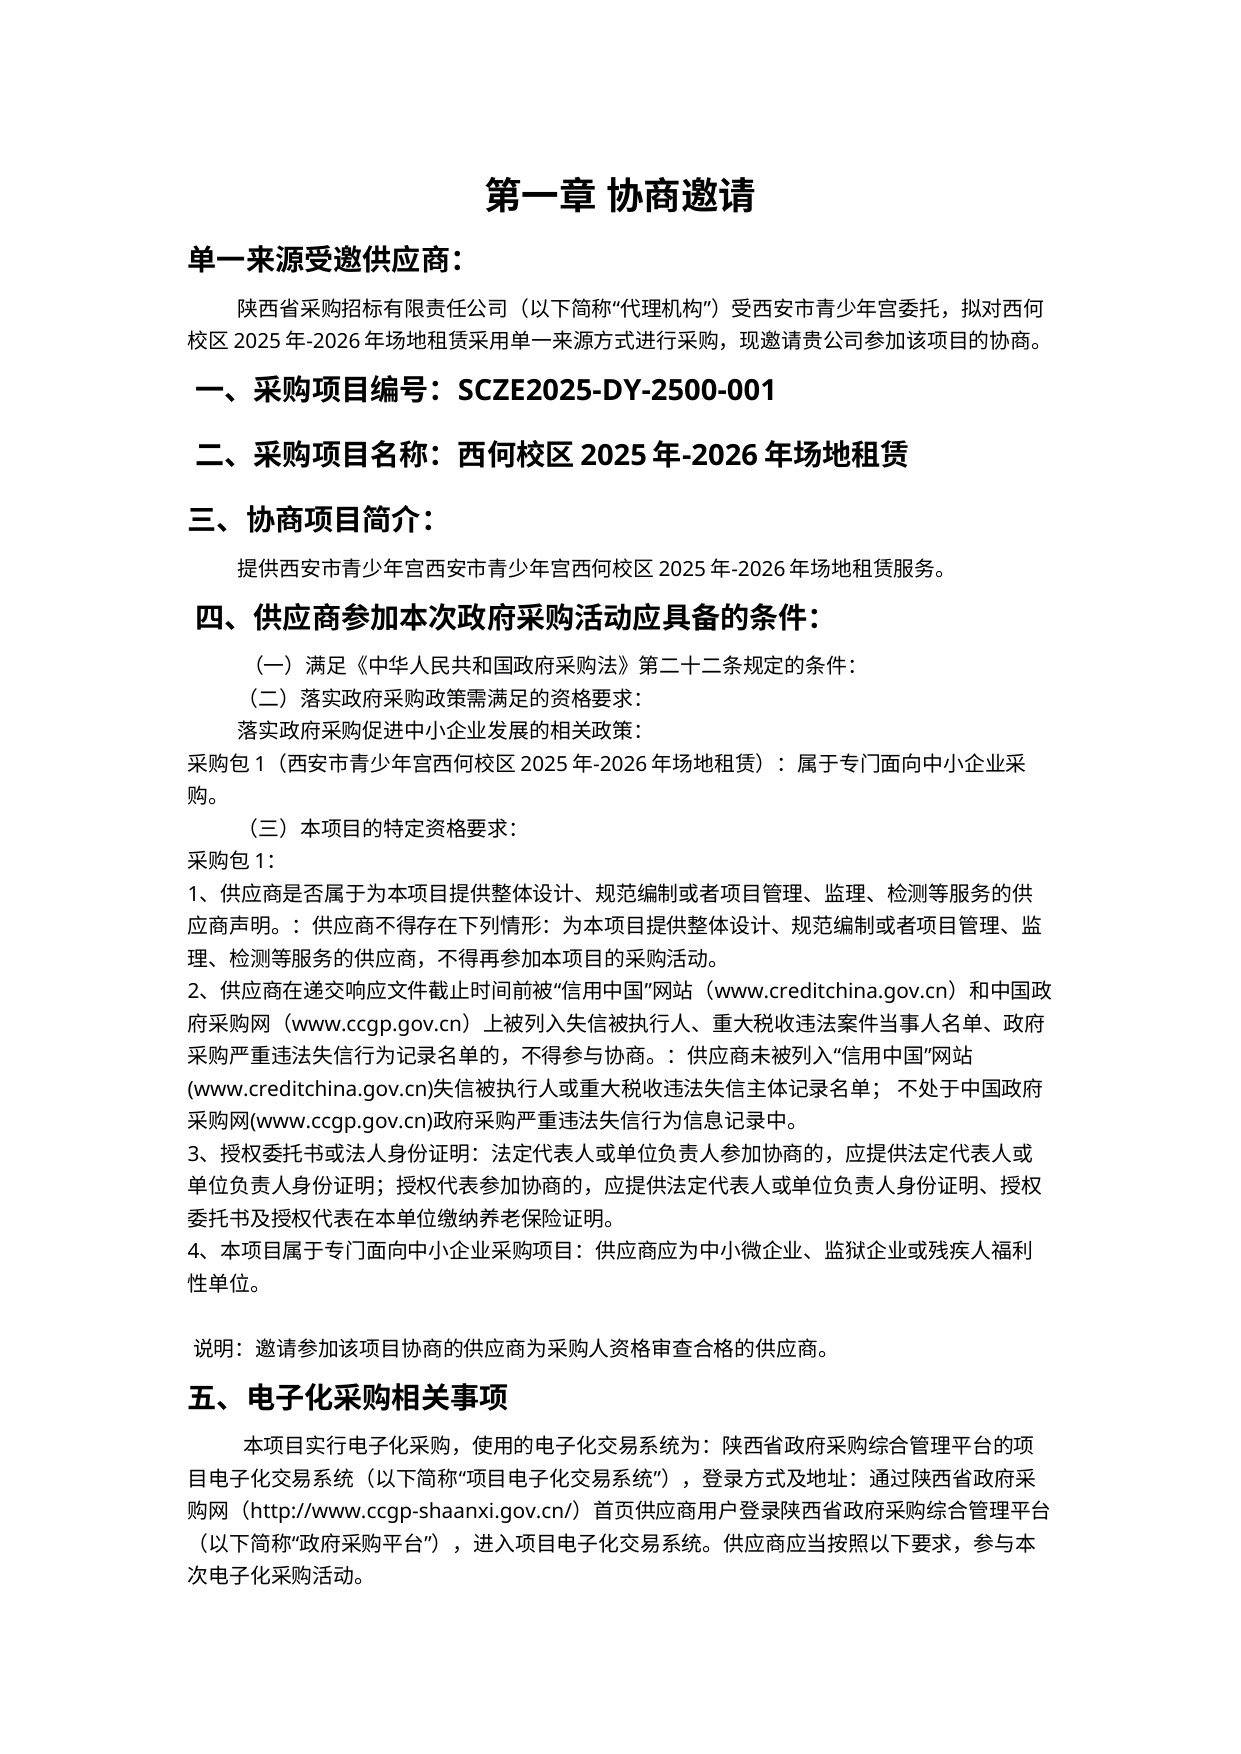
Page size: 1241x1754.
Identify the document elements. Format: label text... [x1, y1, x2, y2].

text 三、协商项目简介： [187, 487, 1053, 552]
text （三）本项目的特定资格要求： [187, 812, 1053, 844]
text 本项目实行电子化采购，使用的电子化交易系统为：陕西省政府采购综合管理平台的项目电子化交易系统（以下简称“项目电子化交易系统”），登录方式及地址：通过陕西省政府采购网（http://www.ccgp-shaanxi.gov.cn/）首页供应商用户登录陕西省政府采购综合管理平台（以下简称“政府采购平台”），进入项目电子化交易系统。供应商应当按照以下要求，参与本次电子化采购活动。 [187, 1429, 1053, 1592]
text 4、本项目属于专门面向中小企业采购项目：供应商应为中小微企业、监狱企业或残疾人福利性单位。 [187, 1234, 1053, 1299]
text 1、供应商是否属于为本项目提供整体设计、规范编制或者项目管理、监理、检测等服务的供应商声明。：供应商不得存在下列情形：为本项目提供整体设计、规范编制或者项目管理、监理、检测等服务的供应商，不得再参加本项目的采购活动。 [187, 877, 1053, 974]
text 说明：邀请参加该项目协商的供应商为采购人资格审查合格的供应商。 [187, 1299, 1053, 1364]
text 采购包1（西安市青少年宫西何校区2025年-2026年场地租赁）：属于专门面向中小企业采购。 [187, 747, 1053, 812]
text 陕西省采购招标有限责任公司（以下简称“代理机构”）受西安市青少年宫委托，拟对西何校区2025年-2026年场地租赁采用单一来源方式进行采购，现邀请贵公司参加该项目的协商。 [187, 292, 1053, 357]
text （一）满足《中华人民共和国政府采购法》第二十二条规定的条件： [187, 649, 1053, 682]
text 四、供应商参加本次政府采购活动应具备的条件： [187, 584, 1053, 649]
text 一、采购项目编号：SCZE2025-DY-2500-001 [187, 357, 1053, 422]
text 二、采购项目名称：西何校区2025年-2026年场地租赁 [187, 422, 1053, 487]
text 单一来源受邀供应商： [187, 227, 1053, 292]
text （二）落实政府采购政策需满足的资格要求： [187, 682, 1053, 714]
text 2、供应商在递交响应文件截止时间前被“信用中国”网站（www.creditchina.gov.cn）和中国政府采购网（www.ccgp.gov.cn）上被列入失信被执行人、重大税收违法案件当事人名单、政府采购严重违法失信行为记录名单的，不得参与协商。：供应商未被列入“信用中国”网站(www.creditchina.gov.cn)失信被执行人或重大税收违法失信主体记录名单； 不处于中国政府采购网(www.ccgp.gov.cn)政府采购严重违法失信行为信息记录中。 [187, 974, 1053, 1137]
text 提供西安市青少年宫西安市青少年宫西何校区2025年-2026年场地租赁服务。 [187, 552, 1053, 584]
text 第一章 协商邀请 [187, 162, 1053, 227]
text 3、授权委托书或法人身份证明：法定代表人或单位负责人参加协商的，应提供法定代表人或单位负责人身份证明；授权代表参加协商的，应提供法定代表人或单位负责人身份证明、授权委托书及授权代表在本单位缴纳养老保险证明。 [187, 1137, 1053, 1234]
text 五、电子化采购相关事项 [187, 1364, 1053, 1429]
text 采购包1： [187, 844, 1053, 877]
text 落实政府采购促进中小企业发展的相关政策： [187, 714, 1053, 747]
